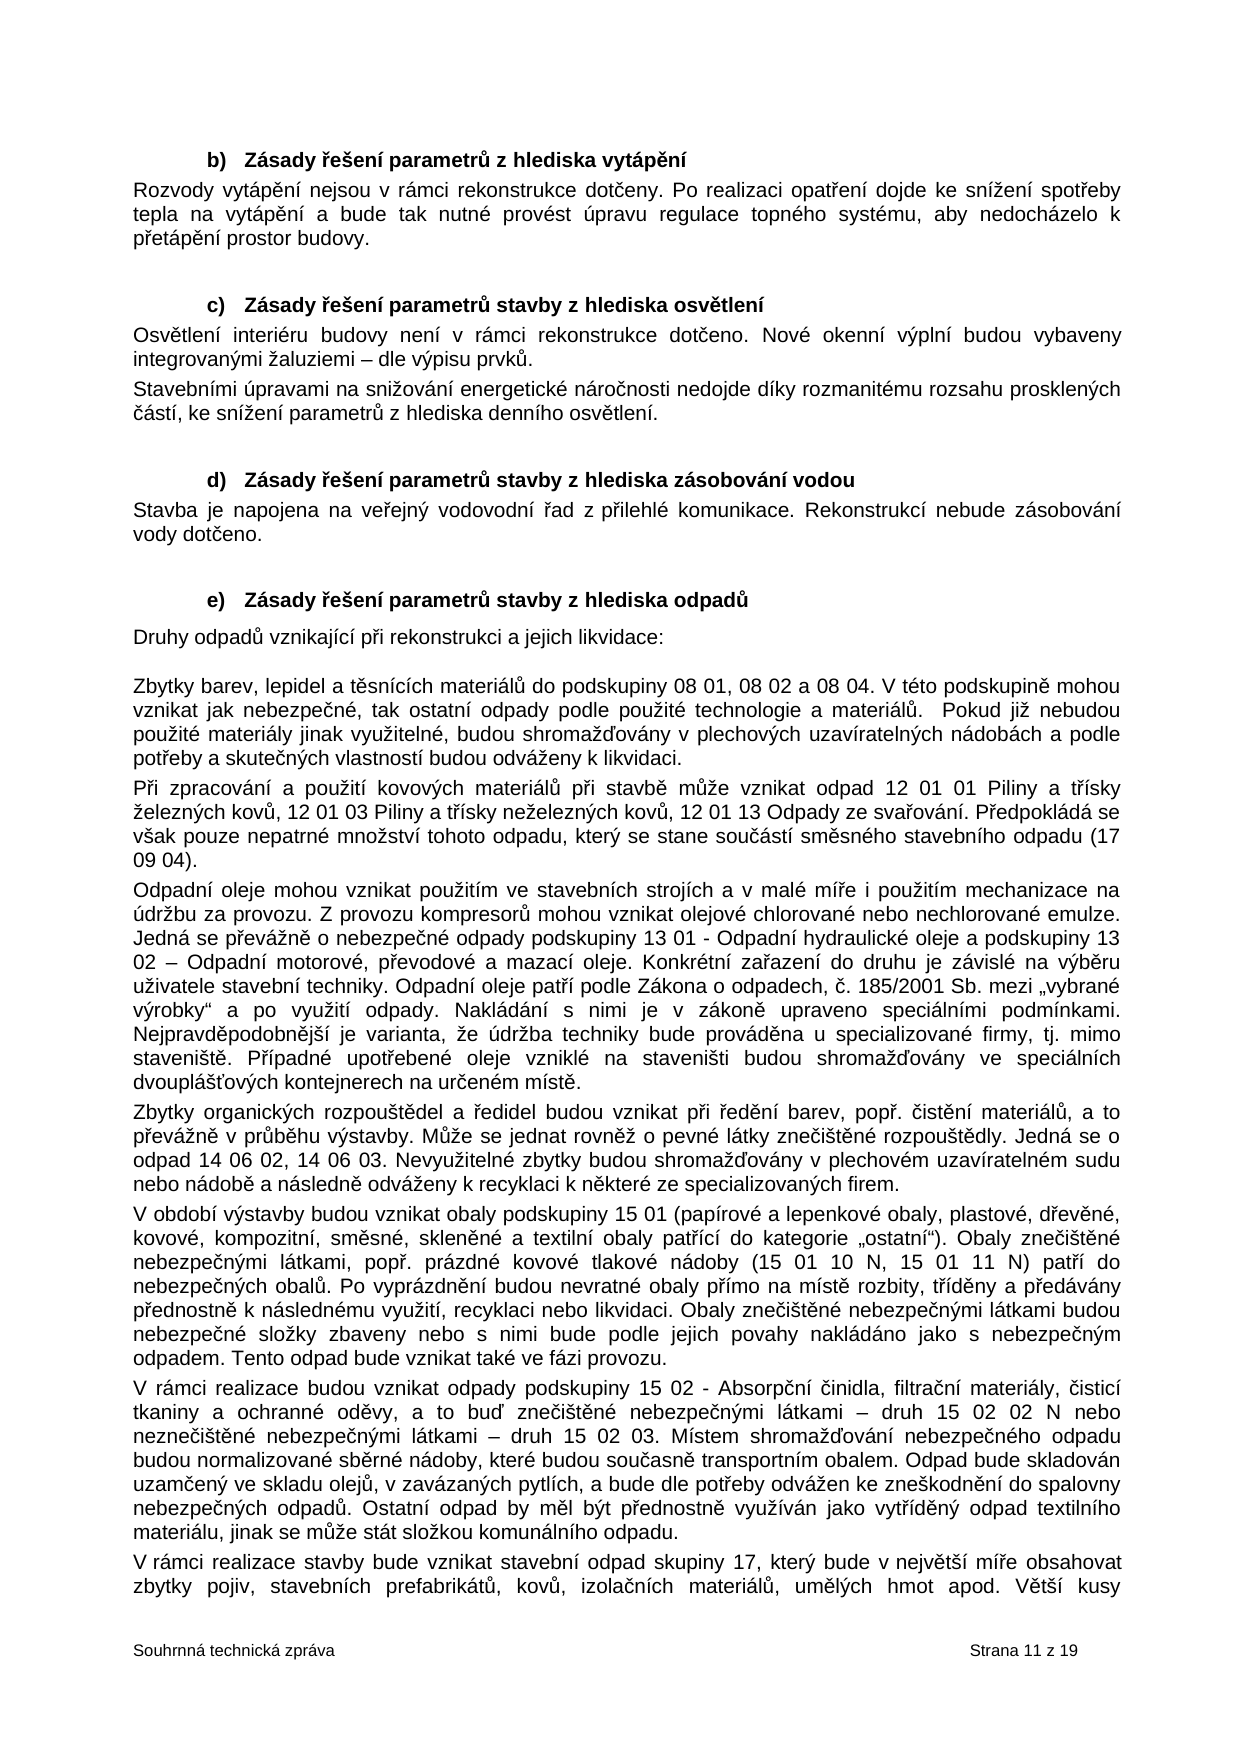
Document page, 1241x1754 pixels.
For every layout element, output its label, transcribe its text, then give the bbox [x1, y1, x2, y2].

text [133, 1550, 1122, 1598]
text Při zpracování a použití kovových materiálů při stavbě může vznikat odpad 12 01 01 Piliny a třísky železných kovů, 12 01 03 Piliny a třísky neželezných kovů, 12 01 13 Odpady ze svařování. Předpokládá se však pouze nepatrné množství tohoto odpadu, který se stane součástí směsného stavebního odpadu (17 09 04). [133, 776, 1122, 872]
text Odpadní oleje mohou vznikat použitím ve stavebních strojích a v malé míře i použitím mechanizace na údržbu za provozu. Z provozu kompresorů mohou vznikat olejové chlorované nebo nechlorované emulze. Jedná se převážně o nebezpečné odpady podskupiny 13 01 - Odpadní hydraulické oleje a podskupiny 13 02 – Odpadní motorové, převodové a mazací oleje. Konkrétní zařazení do druhu je závislé na výběru uživatele stavební techniky. Odpadní oleje patří podle Zákona o odpadech, č. 185/2001 Sb. mezi „vybrané výrobky“ a po využití odpady. Nakládání s nimi je v zákoně upraveno speciálními podmínkami. Nejpravděpodobnější je varianta, že údržba techniky bude prováděna u specializované firmy, tj. mimo staveniště. Případné upotřebené oleje vzniklé na staveništi budou shromažďovány ve speciálních dvouplášťových kontejnerech na určeném místě. [133, 878, 1122, 1093]
text Druhy odpadů vznikající při rekonstrukci a jejich likvidace: [133, 625, 1122, 649]
text Stavba je napojena na veřejný vodovodní řad z přilehlé komunikace. Rekonstrukcí nebude zásobování vody dotčeno. [133, 498, 1122, 546]
text Zbytky organických rozpouštědel a ředidel budou vznikat při ředění barev, popř. čistění materiálů, a to převážně v průběhu výstavby. Může se jednat rovněž o pevné látky znečištěné rozpouštědly. Jedná se o odpad 14 06 02, 14 06 03. Nevyužitelné zbytky budou shromažďovány v plechovém uzavíratelném sudu nebo nádobě a následně odváženy k recyklaci k některé ze specializovaných firem. [133, 1100, 1122, 1196]
text Rozvody vytápění nejsou v rámci rekonstrukce dotčeny. Po realizaci opatření dojde ke snížení spotřeby tepla na vytápění a bude tak nutné provést úpravu regulace topného systému, aby nedocházelo k přetápění prostor budovy. [133, 178, 1122, 250]
subtitle Zásady řešení parametrů stavby z hlediska odpadů [207, 588, 1122, 612]
subtitle Zásady řešení parametrů z hlediska vytápění [207, 148, 1122, 172]
text V rámci realizace budou vznikat odpady podskupiny 15 02 - Absorpční činidla, filtrační materiály, čisticí tkaniny a ochranné oděvy, a to buď znečištěné nebezpečnými látkami – druh 15 02 02 N nebo neznečištěné nebezpečnými látkami – druh 15 02 03. Místem shromažďování nebezpečného odpadu budou normalizované sběrné nádoby, které budou současně transportním obalem. Odpad bude skladován uzamčený ve skladu olejů, v zavázaných pytlích, a bude dle potřeby odvážen ke zneškodnění do spalovny nebezpečných odpadů. Ostatní odpad by měl být přednostně využíván jako vytříděný odpad textilního materiálu, jinak se může stát složkou komunálního odpadu. [133, 1376, 1122, 1543]
text Zbytky barev, lepidel a těsnících materiálů do podskupiny 08 01, 08 02 a 08 04. V této podskupině mohou vznikat jak nebezpečné, tak ostatní odpady podle použité technologie a materiálů. Pokud již nebudou použité materiály jinak využitelné, budou shromažďovány v plechových uzavíratelných nádobách a podle potřeby a skutečných vlastností budou odváženy k likvidaci. [133, 674, 1122, 769]
subtitle Zásady řešení parametrů stavby z hlediska zásobování vodou [207, 467, 1122, 491]
text Osvětlení interiéru budovy není v rámci rekonstrukce dotčeno. Nové okenní výplní budou vybaveny integrovanými žaluziemi – dle výpisu prvků. [133, 323, 1122, 371]
text V období výstavby budou vznikat obaly podskupiny 15 01 (papírové a lepenkové obaly, plastové, dřevěné, kovové, kompozitní, směsné, skleněné a textilní obaly patřící do kategorie „ostatní“). Obaly znečištěné nebezpečnými látkami, popř. prázdné kovové tlakové nádoby (15 01 10 N, 15 01 11 N) patří do nebezpečných obalů. Po vyprázdnění budou nevratné obaly přímo na místě rozbity, tříděny a předávány přednostně k následnému využití, recyklaci nebo likvidaci. Obaly znečištěné nebezpečnými látkami budou nebezpečné složky zbaveny nebo s nimi bude podle jejich povahy nakládáno jako s nebezpečným odpadem. Tento odpad bude vznikat také ve fázi provozu. [133, 1202, 1122, 1369]
text Stavebními úpravami na snižování energetické náročnosti nedojde díky rozmanitému rozsahu prosklených částí, ke snížení parametrů z hlediska denního osvětlení. [133, 377, 1122, 425]
subtitle Zásady řešení parametrů stavby z hlediska osvětlení [207, 292, 1122, 316]
